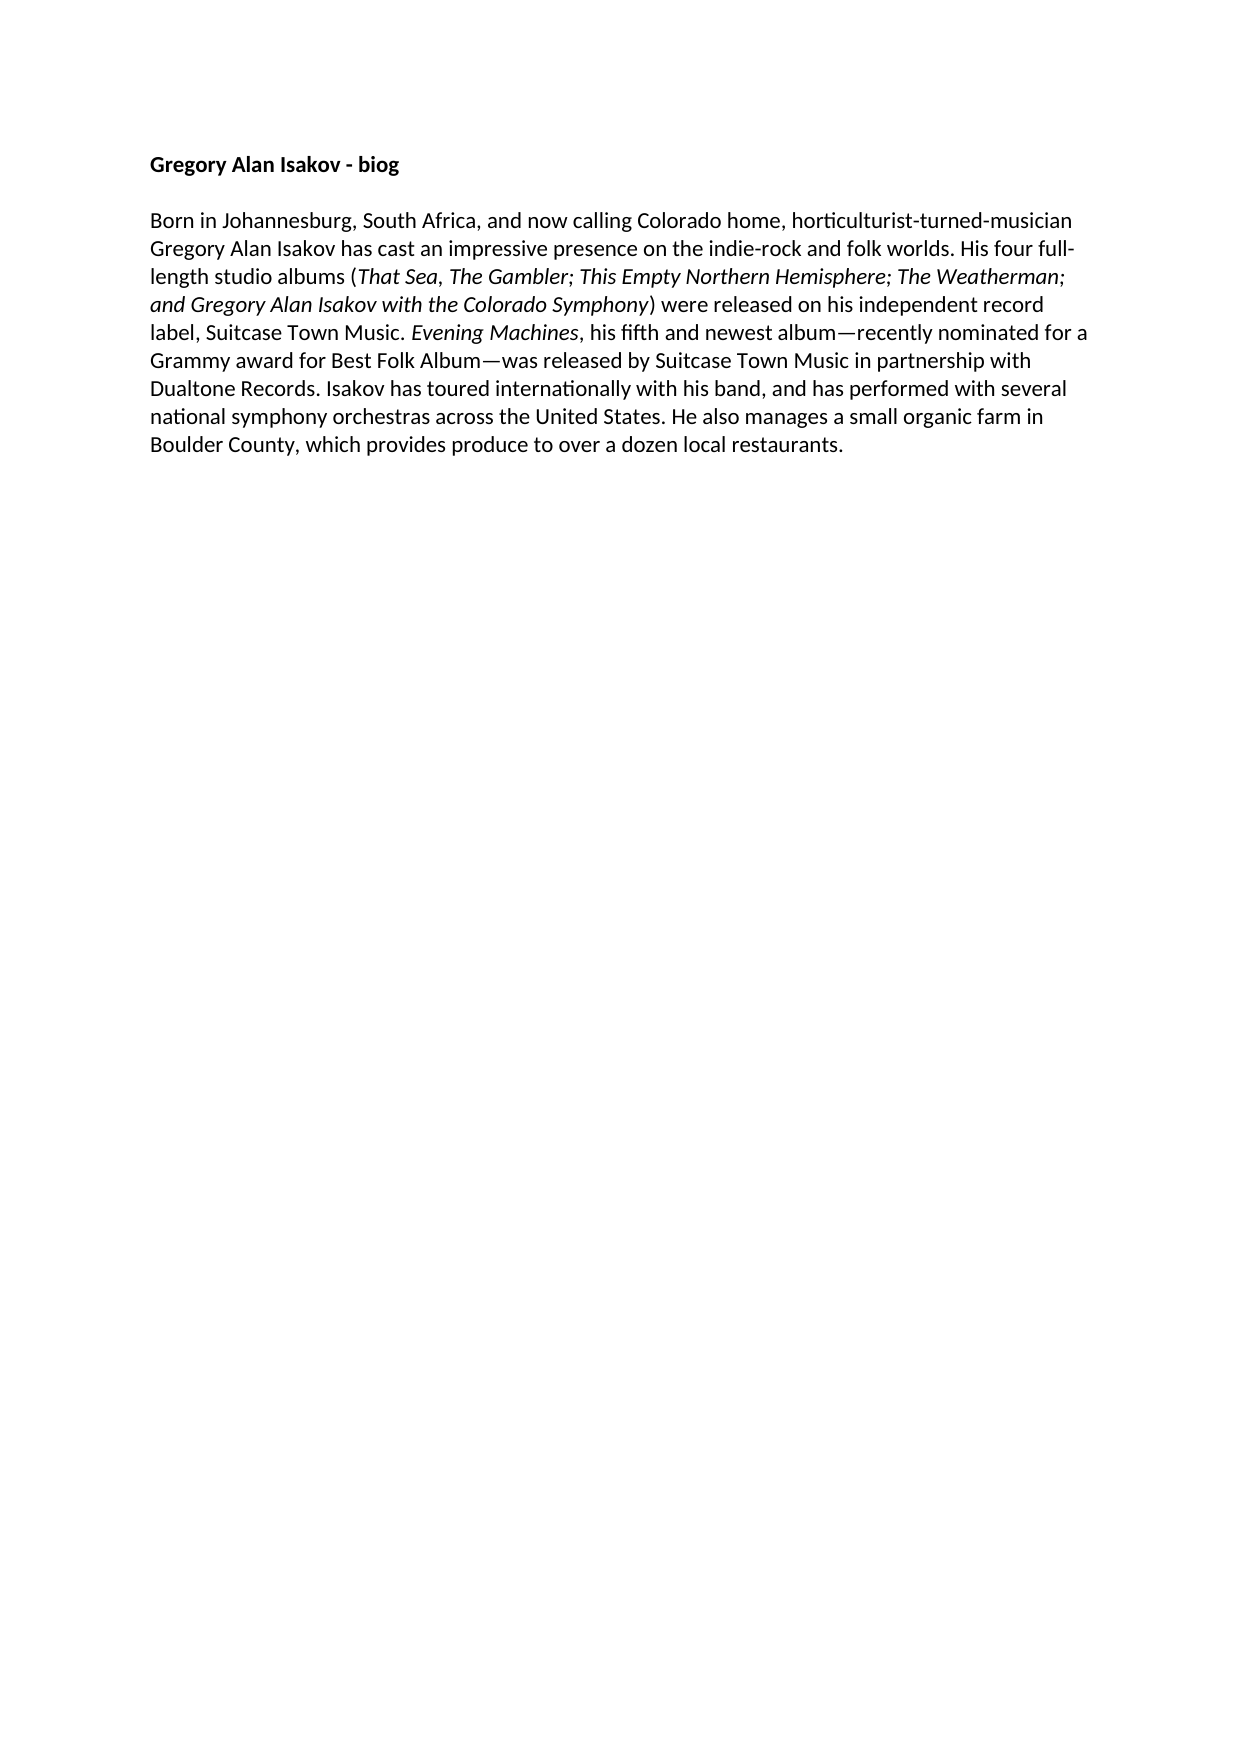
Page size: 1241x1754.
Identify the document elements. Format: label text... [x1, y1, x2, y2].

text Born in Johannesburg, South Africa, and now calling Colorado home, horticulturist-turned-musician Gregory Alan Isakov has cast an impressive presence on the indie-rock and folk worlds. His four full-length studio albums (That Sea, The Gambler; This Empty Northern Hemisphere; The Weatherman; and Gregory Alan Isakov with the Colorado Symphony) were released on his independent record label, Suitcase Town Music. Evening Machines, his fifth and newest album—recently nominated for a Grammy award for Best Folk Album—was released by Suitcase Town Music in partnership with Dualtone Records. Isakov has toured internationally with his band, and has performed with several national symphony orchestras across the United States. He also manages a small organic farm in Boulder County, which provides produce to over a dozen local restaurants. [150, 206, 1090, 458]
text Gregory Alan Isakov - biog [150, 150, 1090, 178]
